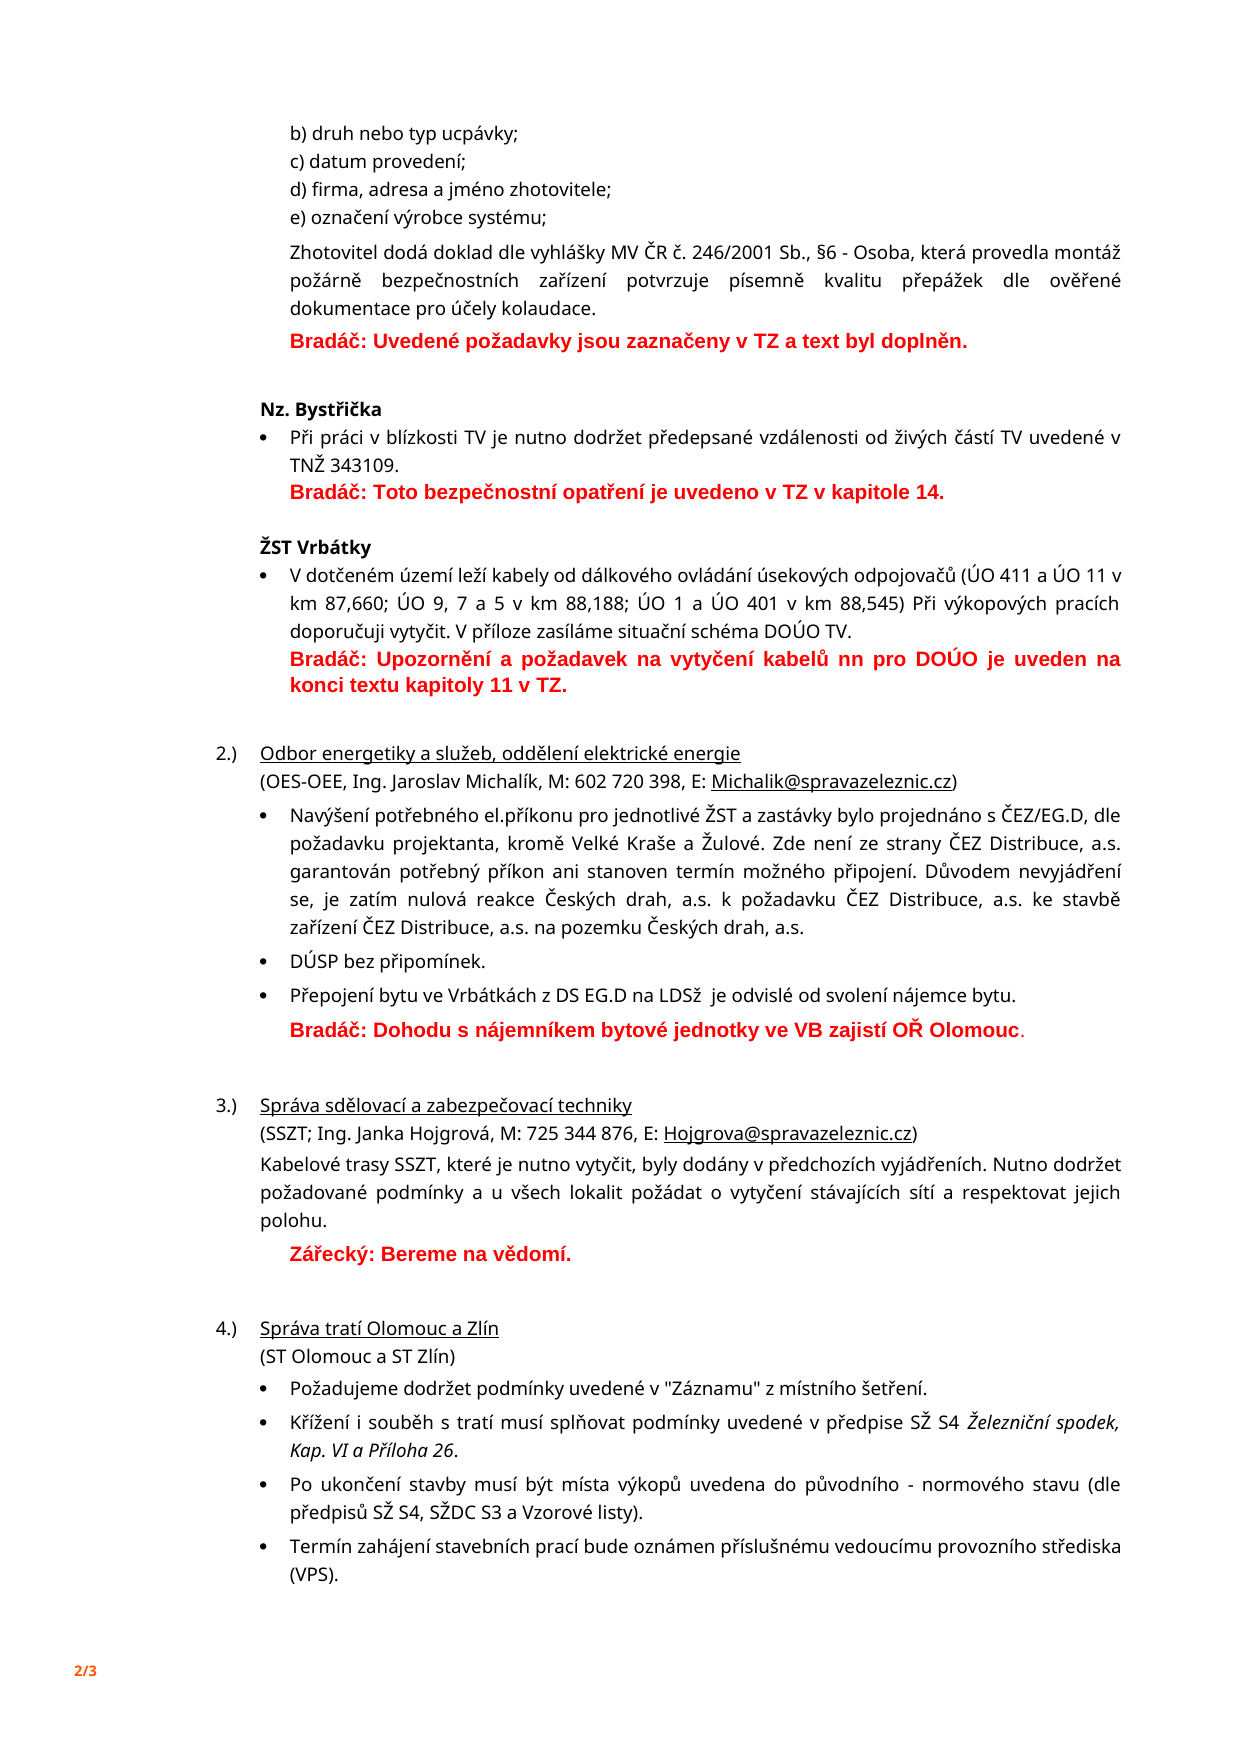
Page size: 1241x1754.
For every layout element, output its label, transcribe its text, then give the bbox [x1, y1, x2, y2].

list Bradáč: Uvedené požadavky jsou zaznačeny v TZ a text byl doplněn. [289, 329, 1122, 353]
list Správa tratí Olomouc a Zlín [216, 1315, 1122, 1341]
list Po ukončení stavby musí být místa výkopů uvedena do původního - normového stavu (dle předpisů SŽ S4, SŽDC S3 a Vzorové listy). [260, 1471, 1122, 1525]
list (OES-OEE, Ing. Jaroslav Michalík, M: 602 720 398, E: Michalik@spravazeleznic.cz) [260, 768, 1122, 793]
list Správa sdělovací a zabezpečovací techniky [216, 1092, 1122, 1117]
list e) označení výrobce systému; [289, 205, 1122, 230]
list Požadujeme dodržet podmínky uvedené v "Záznamu" z místního šetření. [260, 1375, 1122, 1400]
text ŽST Vrbátky [260, 534, 1122, 560]
list b) druh nebo typ ucpávky; [289, 121, 1122, 146]
list Křížení i souběh s tratí musí splňovat podmínky uvedené v předpise SŽ S4 Železniční spodek, Kap. VI a Příloha 26. [260, 1409, 1122, 1463]
list DÚSP bez připomínek. [260, 948, 1122, 974]
list Při práci v blízkosti TV je nutno dodržet předepsané vzdálenosti od živých částí TV uvedené v TNŽ 343109. [260, 424, 1122, 478]
list Bradáč: Upozornění a požadavek na vytyčení kabelů nn pro DOÚO je uveden na konci textu kapitoly 11 v TZ. [289, 647, 1122, 697]
list Bradáč: Toto bezpečnostní opatření je uvedeno v TZ v kapitole 14. [289, 480, 1122, 504]
list Přepojení bytu ve Vrbátkách z DS EG.D na LDSž je odvislé od svolení nájemce bytu. [260, 983, 1122, 1008]
list Navýšení potřebného el.příkonu pro jednotlivé ŽST a zastávky bylo projednáno s ČEZ/EG.D, dle požadavku projektanta, kromě Velké Kraše a Žulové. Zde není ze strany ČEZ Distribuce, a.s. garantován potřebný příkon ani stanoven termín možného připojení. Důvodem nevyjádření se, je zatím nulová reakce Českých drah, a.s. k požadavku ČEZ Distribuce, a.s. ke stavbě zařízení ČEZ Distribuce, a.s. na pozemku Českých drah, a.s. [260, 802, 1122, 940]
list d) firma, adresa a jméno zhotovitele; [289, 177, 1122, 202]
list V dotčeném území leží kabely od dálkového ovládání úsekových odpojovačů (ÚO 411 a ÚO 11 v km 87,660; ÚO 9, 7 a 5 v km 88,188; ÚO 1 a ÚO 401 v km 88,545) Při výkopových pracích doporučuji vytyčit. V příloze zasíláme situační schéma DOÚO TV. [260, 563, 1122, 644]
list Termín zahájení stavebních prací bude oznámen příslušnému vedoucímu provozního střediska (VPS). [260, 1534, 1122, 1587]
list (ST Olomouc a ST Zlín) [260, 1343, 1122, 1369]
text Zářecký: Bereme na vědomí. [216, 1242, 1122, 1266]
list Zhotovitel dodá doklad dle vyhlášky MV ČR č. 246/2001 Sb., §6 - Osoba, která provedla montáž požárně bezpečnostních zařízení potvrzuje písemně kvalitu přepážek dle ověřené dokumentace pro účely kolaudace. [289, 239, 1122, 321]
list c) datum provedení; [289, 149, 1122, 174]
list Bradáč: Dohodu s nájemníkem bytové jednotky ve VB zajistí OŘ Olomouc. [289, 1017, 1122, 1043]
list Odbor energetiky a služeb, oddělení elektrické energie [216, 740, 1122, 765]
list (SSZT; Ing. Janka Hojgrová, M: 725 344 876, E: Hojgrova@spravazeleznic.cz) [260, 1120, 1122, 1145]
list Kabelové trasy SSZT, které je nutno vytyčit, byly dodány v předchozích vyjádřeních. Nutno dodržet požadované podmínky a u všech lokalit požádat o vytyčení stávajících sítí a respektovat jejich polohu. [260, 1152, 1122, 1233]
text Nz. Bystřička [260, 396, 1122, 422]
